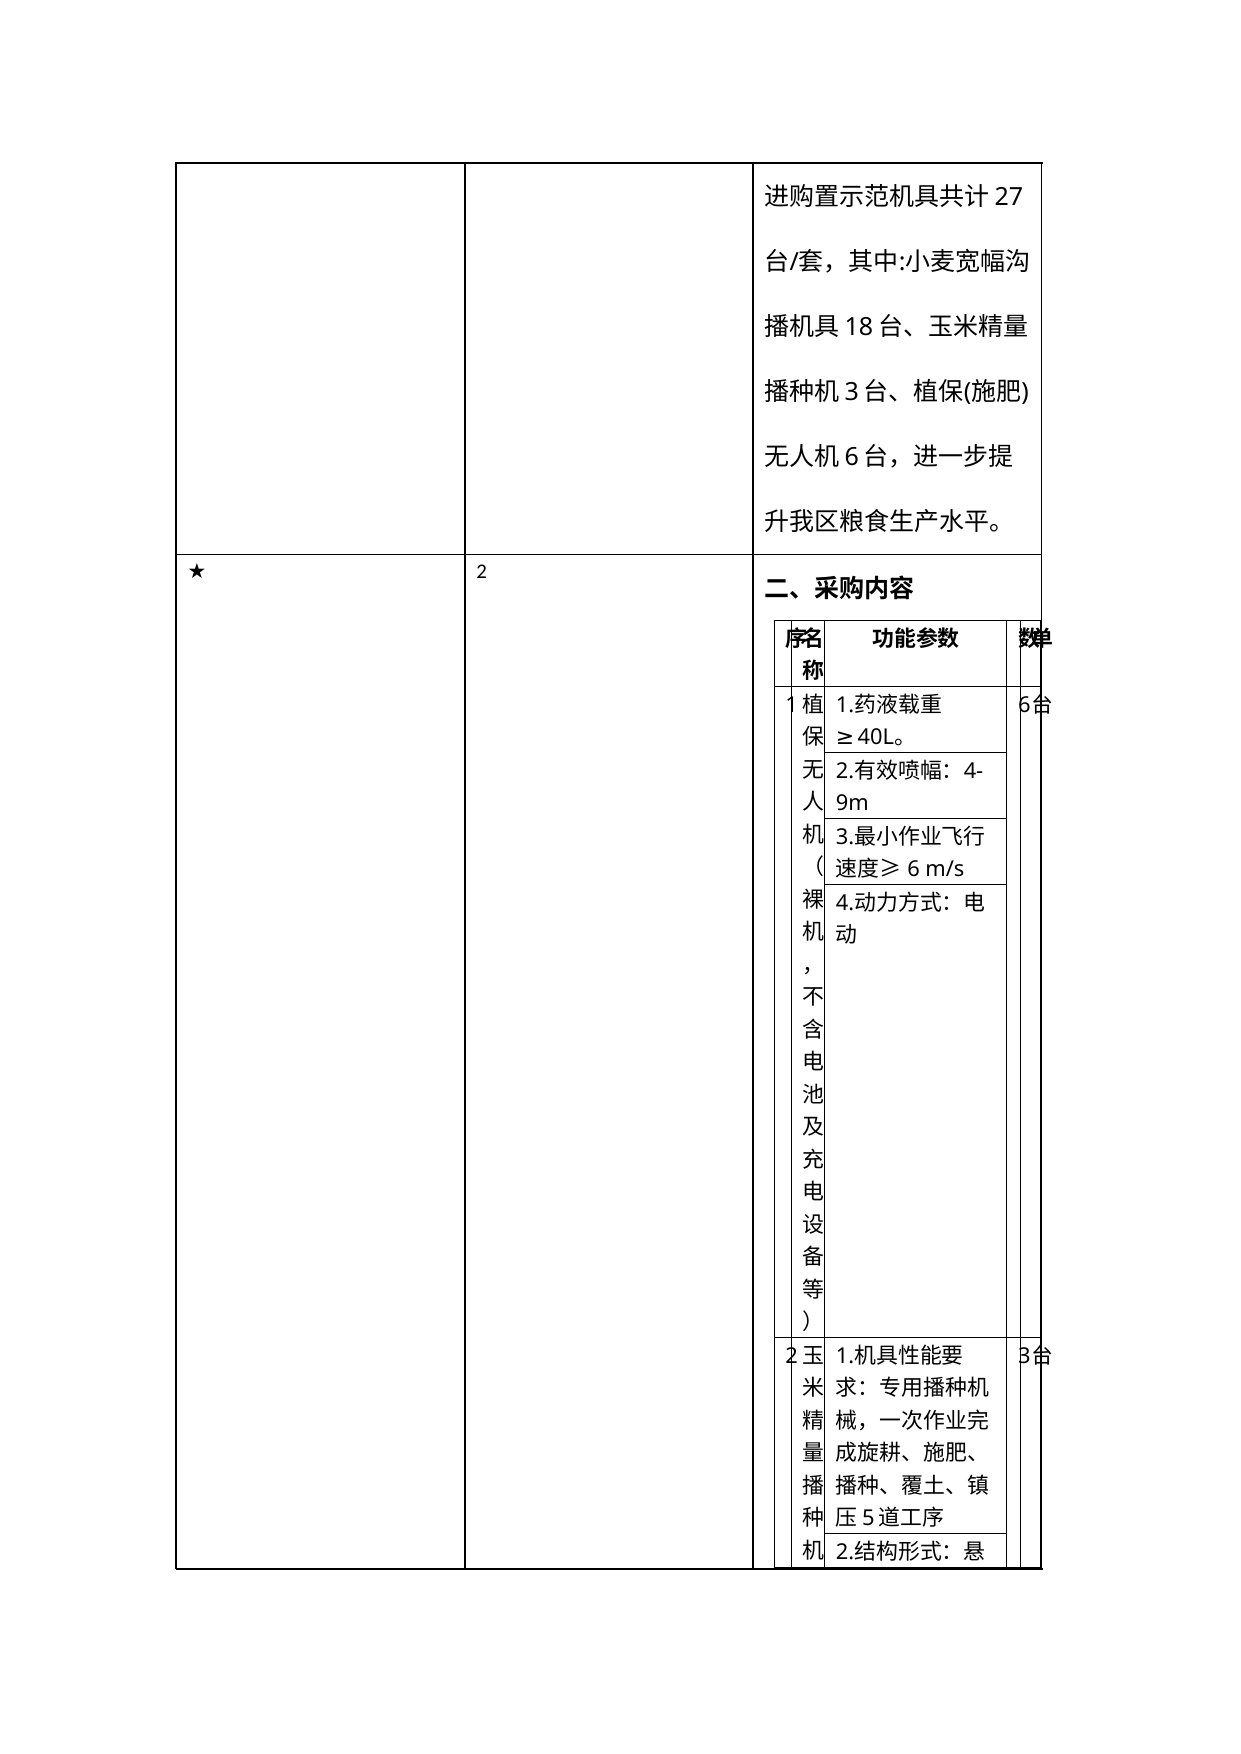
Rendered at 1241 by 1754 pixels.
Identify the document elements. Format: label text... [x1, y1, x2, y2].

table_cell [754, 164, 1041, 553]
table_cell 2 [466, 555, 752, 1568]
table_cell 1 [466, 164, 752, 553]
table_cell 二、采购内容 注：以上参数不得负偏离。 [754, 555, 1041, 1568]
table_cell ★ [177, 555, 464, 1568]
table_cell [177, 164, 464, 553]
